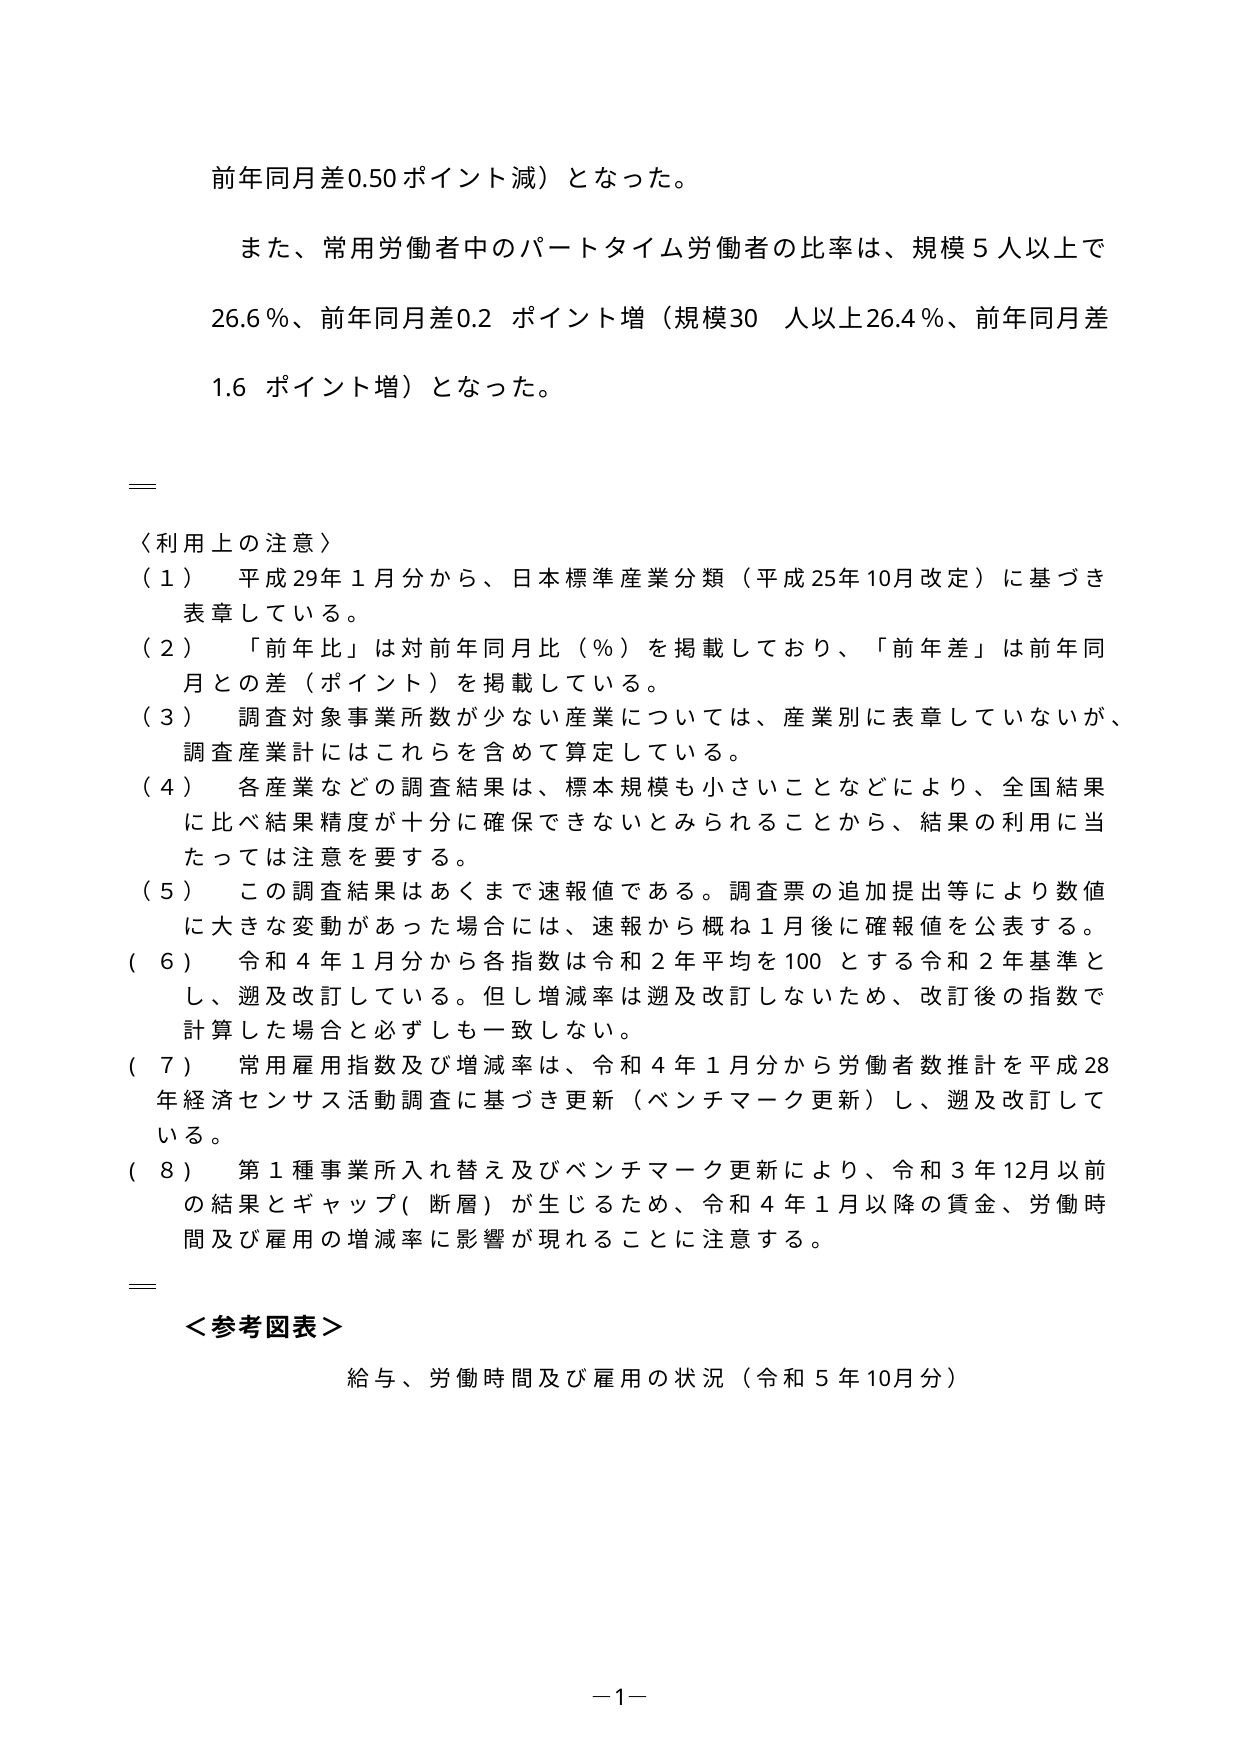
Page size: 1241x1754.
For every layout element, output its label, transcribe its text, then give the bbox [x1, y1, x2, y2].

text （４） 各産業などの調査結果は、標本規模も小さいことなどにより、全国結果に比べ結果精度が十分に確保できないとみられることから、結果の利用に当たっては注意を要する。 [129, 768, 1111, 873]
text （３） 調査対象事業所数が少ない産業については、産業別に表章していないが、調査産業計にはこれらを含めて算定している。 [129, 699, 1111, 768]
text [184, 142, 1111, 212]
text 〈利用上の注意〉 [129, 525, 1111, 560]
text (８) 第１種事業所入れ替え及びベンチマーク更新により、令和３年12月以前の結果とギャップ(断層)が生じるため、令和４年１月以降の賃金、労働時間及び雇用の増減率に影響が現れることに注意する。 [129, 1151, 1111, 1256]
text ＜参考図表＞ [129, 1290, 1111, 1360]
text また、常用労働者中のパートタイム労働者の比率は、規模５人以上で26.6％、前年同月差0.2ポイント増（規模30人以上26.4％、前年同月差1.6ポイント増）となった。 [184, 212, 1111, 421]
text (６) 令和４年１月分から各指数は令和２年平均を100とする令和２年基準とし、遡及改訂している。但し増減率は遡及改訂しないため、改訂後の指数で計算した場合と必ずしも一致しない。 [129, 942, 1111, 1047]
text （５） この調査結果はあくまで速報値である。調査票の追加提出等により数値に大きな変動があった場合には、速報から概ね１月後に確報値を公表する。 [129, 873, 1111, 942]
text （１） 平成29年１月分から、日本標準産業分類（平成25年10月改定）に基づき表章している。 [129, 560, 1111, 629]
text 給与、労働時間及び雇用の状況（令和５年10月分） [129, 1360, 1111, 1395]
text (７) 常用雇用指数及び増減率は、令和４年１月分から労働者数推計を平成28年経済センサス活動調査に基づき更新（ベンチマーク更新）し、遡及改訂している。 [129, 1047, 1111, 1151]
text （２） 「前年比」は対前年同月比（％）を掲載しており、「前年差」は前年同月との差（ポイント）を掲載している。 [129, 629, 1111, 699]
